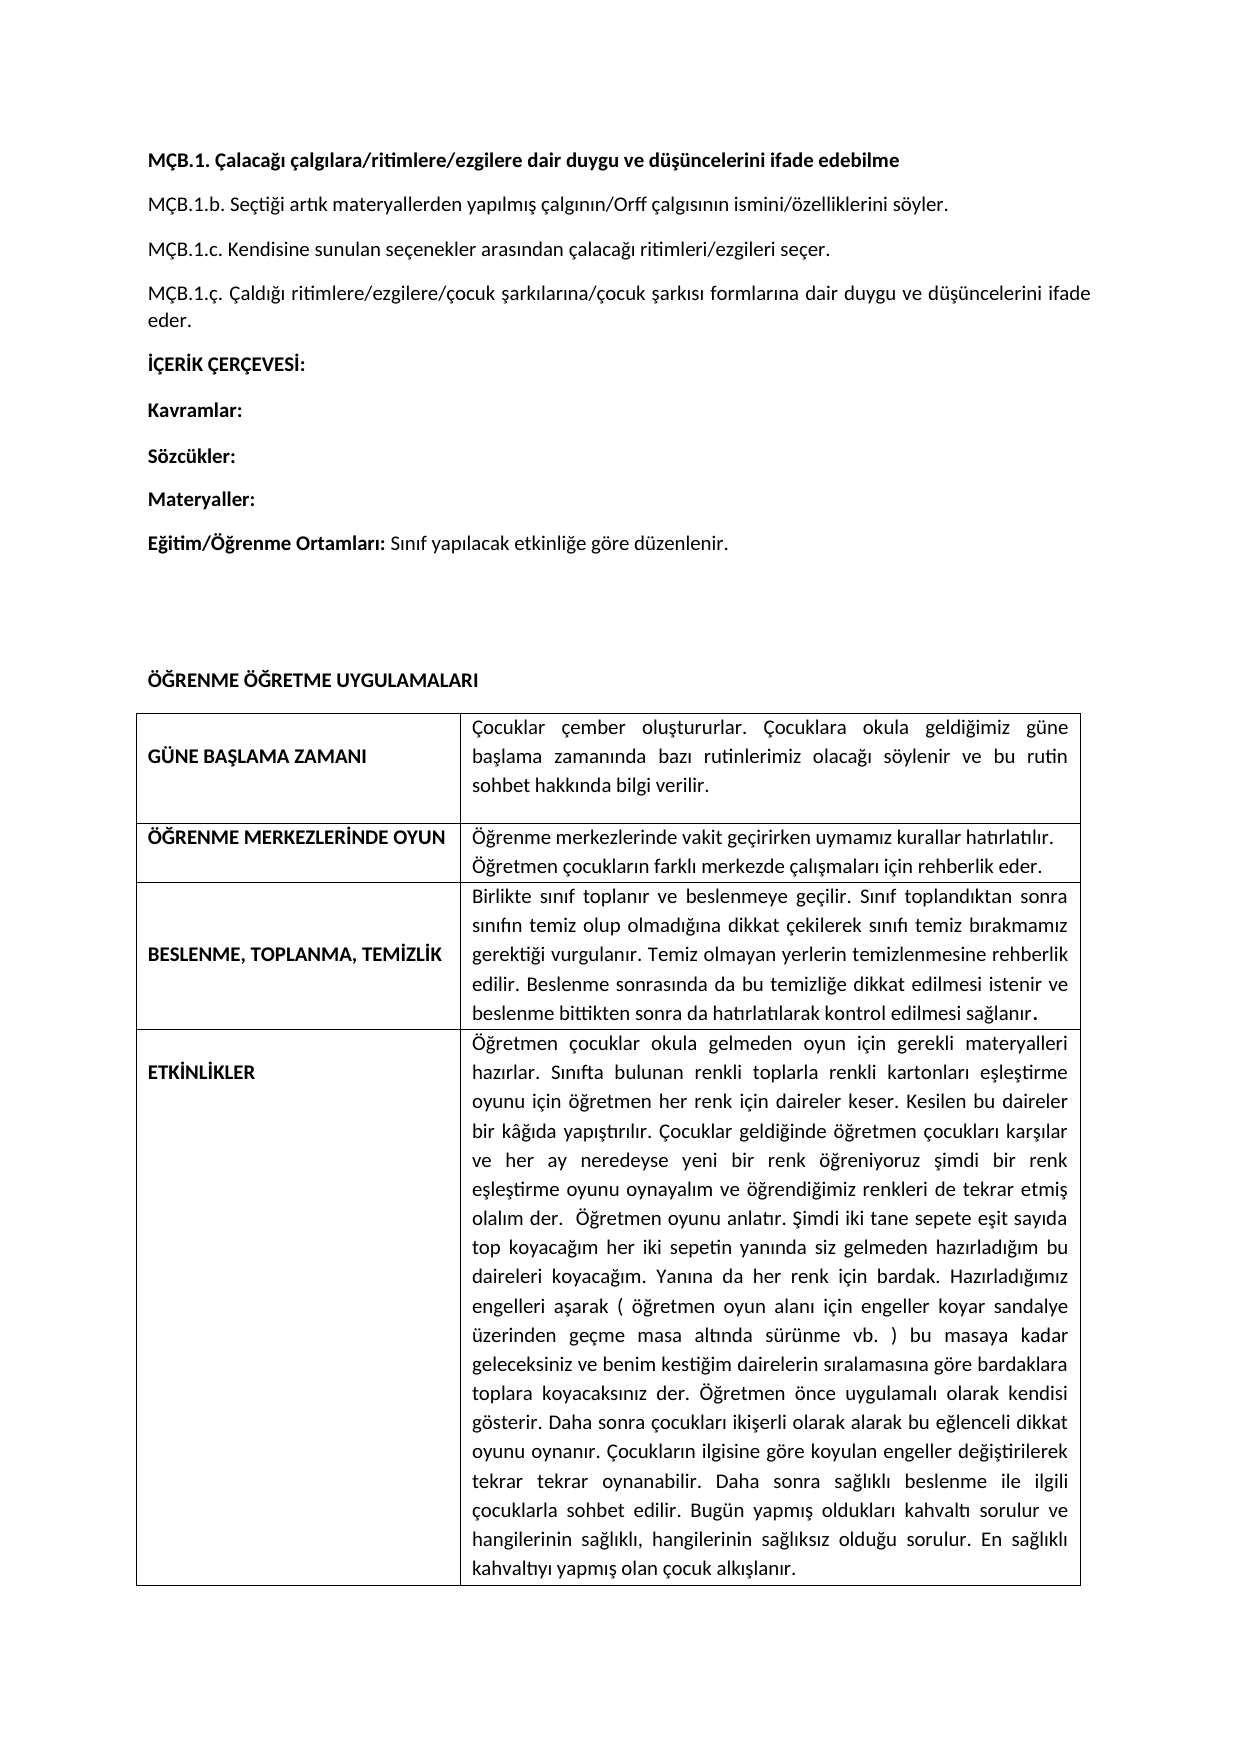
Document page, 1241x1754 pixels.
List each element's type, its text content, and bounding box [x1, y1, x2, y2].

text ÖĞRENME ÖĞRETME UYGULAMALARI [148, 667, 1093, 693]
table_cell Öğrenme merkezlerinde vakit geçirirken uymamız kurallar hatırlatılır. Öğretmen çocukların farklı merkezde çalışmaları için rehberlik eder. [461, 824, 1080, 882]
table_header Çocuklar çember oluştururlar. Çocuklara okula geldiğimiz güne başlama zamanında bazı rutinlerimiz olacağı söylenir ve bu rutin sohbet hakkında bilgi verilir. [461, 714, 1080, 823]
text Materyaller: [148, 486, 1093, 512]
table_cell Birlikte sınıf toplanır ve beslenmeye geçilir. Sınıf toplandıktan sonra sınıfın temiz olup olmadığına dikkat çekilerek sınıfı temiz bırakmamız gerektiği vurgulanır. Temiz olmayan yerlerin temizlenmesine rehberlik edilir. Beslenme sonrasında da bu temizliğe dikkat edilmesi istenir ve beslenme bittikten sonra da hatırlatılarak kontrol edilmesi sağlanır. [461, 883, 1080, 1029]
text İÇERİK ÇERÇEVESİ: [148, 351, 1093, 377]
table_cell ETKİNLİKLER [137, 1030, 460, 1584]
text MÇB.1. Çalacağı çalgılara/ritimlere/ezgilere dair duygu ve düşüncelerini ifade edebilme [148, 148, 1093, 173]
text Eğitim/Öğrenme Ortamları: Sınıf yapılacak etkinliğe göre düzenlenir. [148, 530, 1093, 555]
text Sözcükler: [148, 443, 1093, 468]
table_cell Öğretmen çocuklar okula gelmeden oyun için gerekli materyalleri hazırlar. Sınıfta bulunan renkli toplarla renkli kartonları eşleştirme oyunu için öğretmen her renk için daireler keser. Kesilen bu daireler bir kâğıda yapıştırılır. Çocuklar geldiğinde öğretmen çocukları karşılar ve her ay neredeyse yeni bir renk öğreniyoruz şimdi bir renk eşleştirme oyunu oynayalım ve öğrendiğimiz renkleri de tekrar etmiş olalım der. Öğretmen oyunu anlatır. Şimdi iki tane sepete eşit sayıda top koyacağım her iki sepetin yanında siz gelmeden hazırladığım bu daireleri koyacağım. Yanına da her renk için bardak. Hazırladığımız engelleri aşarak ( öğretmen oyun alanı için engeller koyar sandalye üzerinden geçme masa altında sürünme vb. ) bu masaya kadar geleceksiniz ve benim kestiğim dairelerin sıralamasına göre bardaklara toplara koyacaksınız der. Öğretmen önce uygulamalı olarak kendisi gösterir. Daha sonra çocukları ikişerli olarak alarak bu eğlenceli dikkat oyunu oynanır. Çocukların ilgisine göre koyulan engeller değiştirilerek tekrar tekrar oynanabilir. Daha sonra sağlıklı beslenme ile ilgili çocuklarla sohbet edilir. Bugün yapmış oldukları kahvaltı sorulur ve hangilerinin sağlıklı, hangilerinin sağlıksız olduğu sorulur. En sağlıklı kahvaltıyı yapmış olan çocuk alkışlanır. [461, 1030, 1080, 1584]
table_cell BESLENME, TOPLANMA, TEMİZLİK [137, 883, 460, 1029]
text MÇB.1.ç. Çaldığı ritimlere/ezgilere/çocuk şarkılarına/çocuk şarkısı formlarına dair duygu ve düşüncelerini ifade eder. [148, 280, 1093, 333]
table_cell ÖĞRENME MERKEZLERİNDE OYUN [137, 824, 460, 882]
table_header GÜNE BAŞLAMA ZAMANI [137, 714, 460, 823]
text MÇB.1.c. Kendisine sunulan seçenekler arasından çalacağı ritimleri/ezgileri seçer. [148, 236, 1093, 261]
text MÇB.1.b. Seçtiği artık materyallerden yapılmış çalgının/Orff çalgısının ismini/özelliklerini söyler. [148, 192, 1093, 217]
text Kavramlar: [148, 397, 1093, 422]
